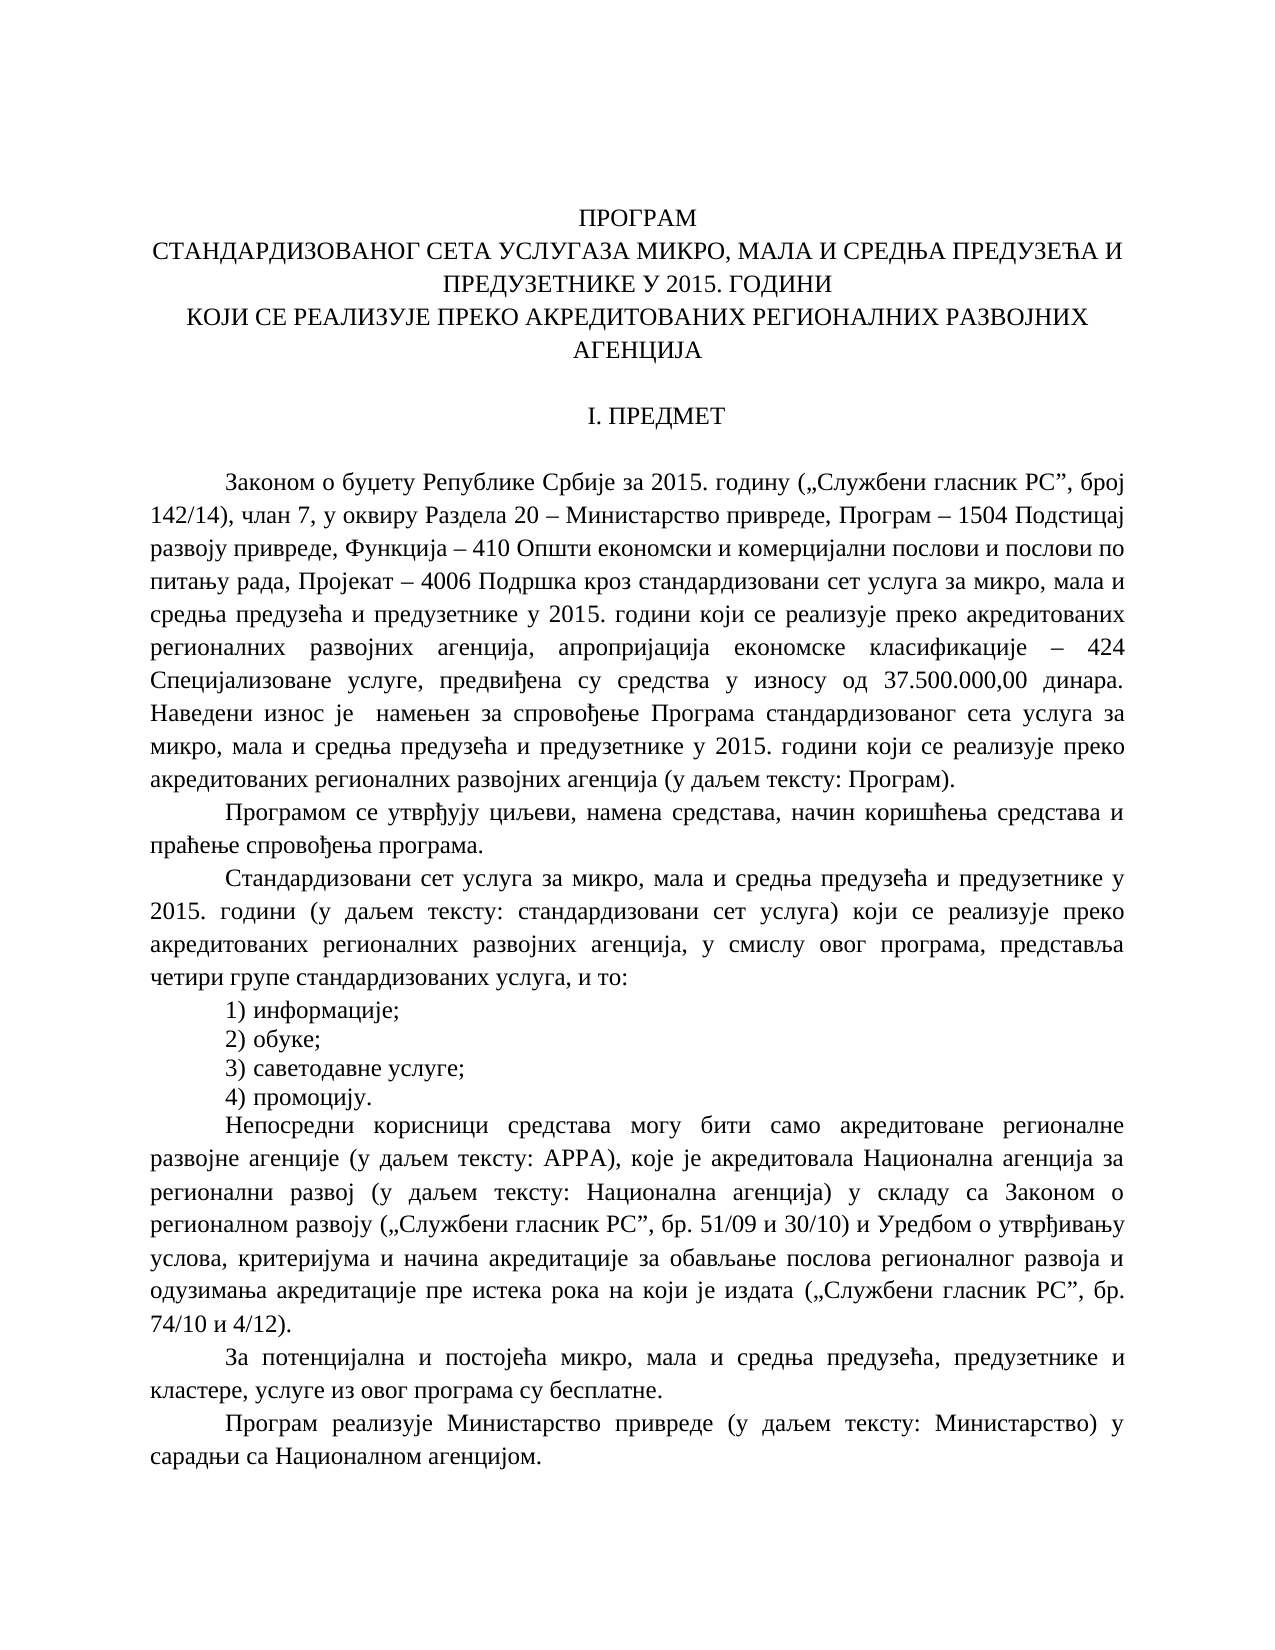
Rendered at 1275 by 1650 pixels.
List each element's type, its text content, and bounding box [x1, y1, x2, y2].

text Програм реализује Министарство привреде (у даљем тексту: Министарство) у сарадњи са Националном агенцијом. [150, 1408, 1125, 1469]
list обуке; [225, 1024, 1125, 1053]
text Непосредни корисници средстава могу бити само акредитоване регионалне развојне агенције (у даљем тексту: АРРА), које је акредитовала Национална агенција за регионални развој (у даљем тексту: Национална агенција) у складу са Законом о регионалном развоју („Службени гласник РС”, бр. 51/09 и 30/10) и Уредбом о утврђивању услова, критеријума и начина акредитације за обављање послова регионалног развоја и одузимања акредитације пре истека рока на који је издата („Службени гласник РС”, бр. 74/10 и 4/12). [150, 1111, 1125, 1337]
text Стандардизовани сет услуга за микро, мала и средња предузећа и предузетнике у 2015. години (у даљем тексту: стандардизовани сет услуга) који се реализује преко акредитованих регионалних развојних агенција, у смислу овог програма, представља четири групе стандардизованих услуга, и то: [150, 863, 1125, 991]
text ПРОГРАМ [150, 203, 1125, 232]
text Законом о буџету Републике Србије за 2015. годину („Службени гласник РС”, брoj 142/14), члан 7, у оквиру Раздела 20 – Министарство привреде, Програм – 1504 Подстицај развоју привреде, Функција – 410 Општи економски и комерцијални послови и послови по питању рада, Пројекат – 4006 Подршка кроз стандардизовани сет услуга за микро, мала и средња предузећа и предузетнике у 2015. години који се реализује преко акредитованих регионалних развојних агенција, апропријација економске класификације – 424 Специјализоване услуге, предвиђена су средства у износу од 37.500.000,00 динара. Наведени износ је намењен за спровођење Програма стандардизованог сета услуга за микро, мала и средња предузећа и предузетнике у 2015. години који се реализује преко акредитованих регионалних развојних агенција (у даљем тексту: Програм). [150, 467, 1125, 793]
list информације; [225, 996, 1125, 1024]
text За потенцијална и постојећа микро, мала и средња предузећа, предузетнике и кластере, услуге из овог програма су бесплатне. [150, 1342, 1125, 1403]
text СТАНДАРДИЗОВАНОГ СЕТА УСЛУГАЗА МИКРО, МАЛА И СРЕДЊА ПРЕДУЗЕЋА И ПРЕДУЗЕТНИКЕ У 2015. ГОДИНИ [150, 236, 1125, 298]
list промоцију. [225, 1082, 1125, 1111]
text КОЈИ СЕ РЕАЛИЗУЈЕ ПРЕКО АКРЕДИТОВАНИХ РЕГИОНАЛНИХ РАЗВОЈНИХ АГЕНЦИЈА [150, 302, 1125, 364]
text I. ПРЕДМЕТ [187, 401, 1125, 430]
text Програмом се утврђују циљеви, намена средстава, начин коришћења средстава и праћење спровођења програма. [150, 797, 1125, 859]
list саветодавне услуге; [225, 1053, 1125, 1082]
